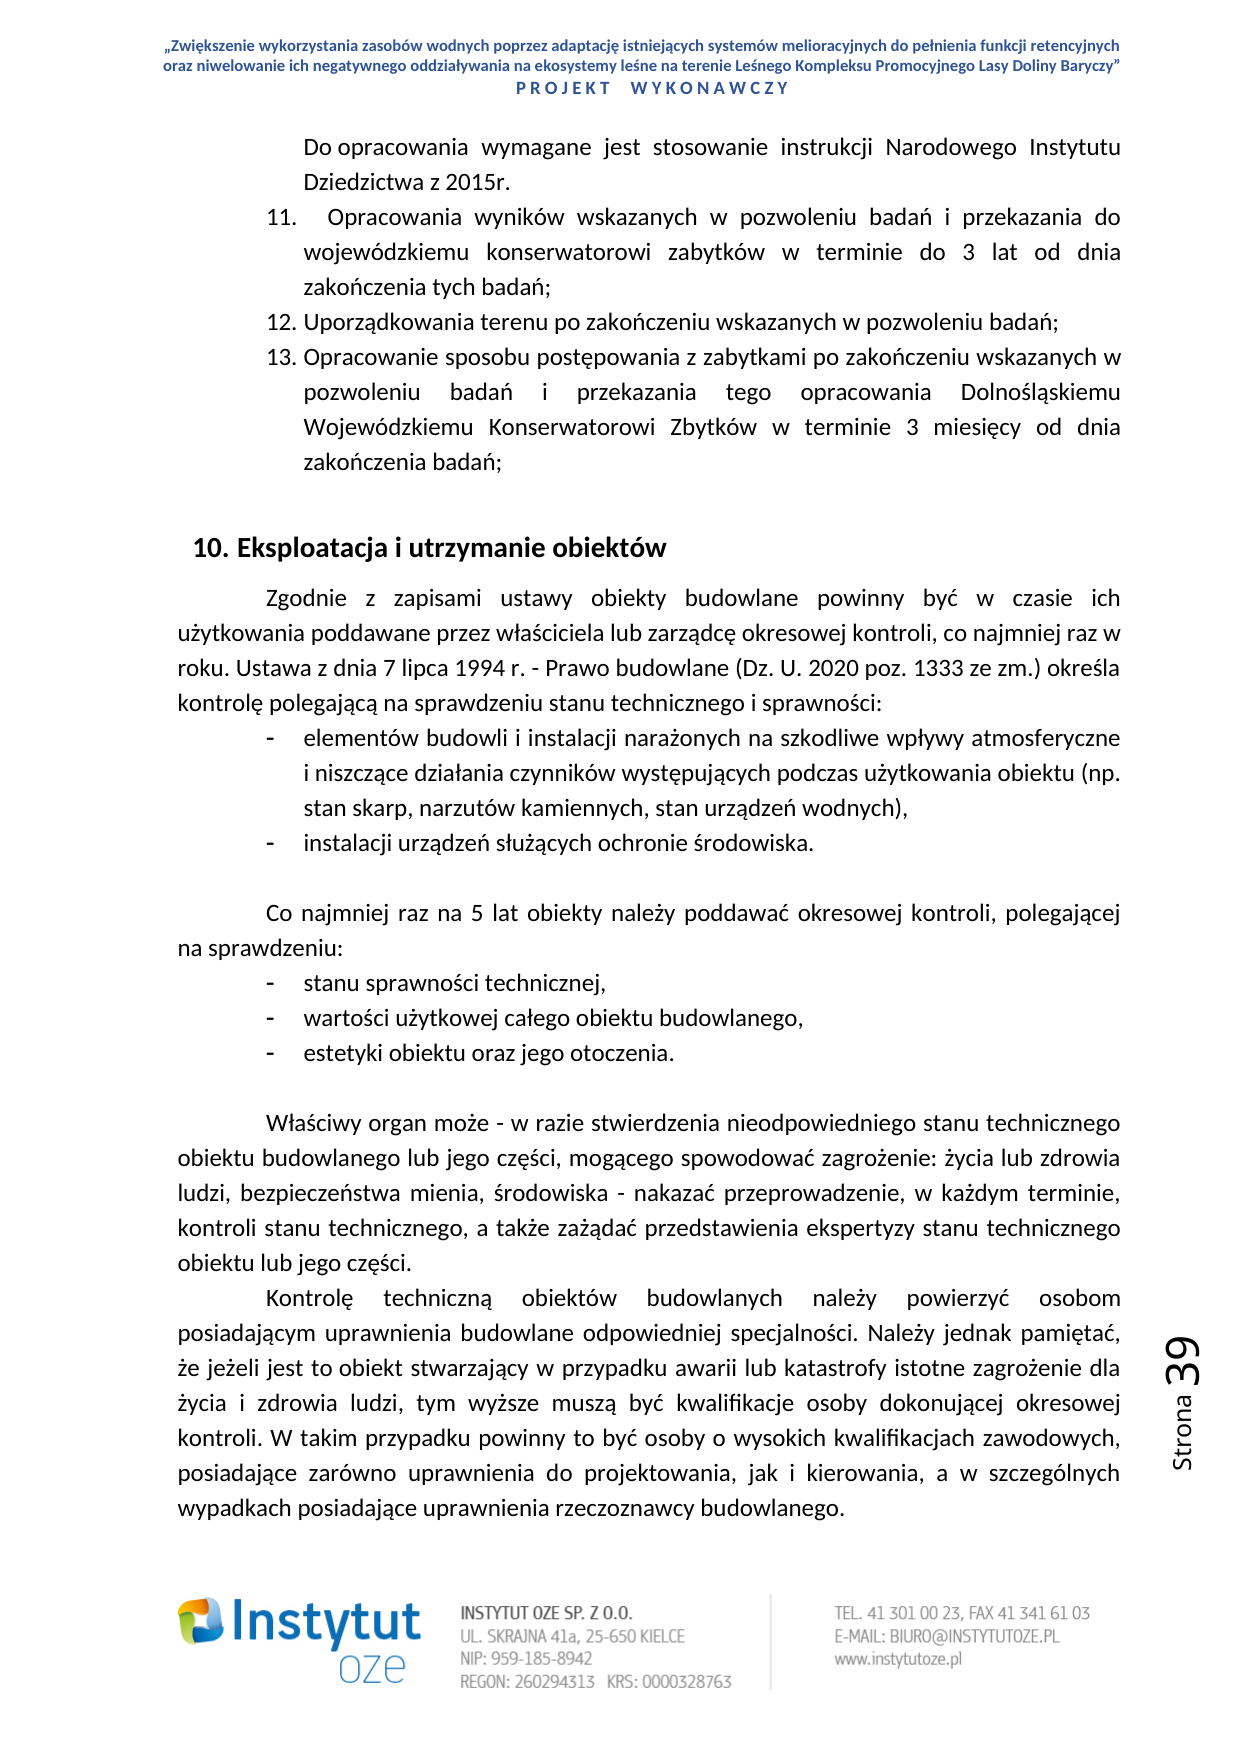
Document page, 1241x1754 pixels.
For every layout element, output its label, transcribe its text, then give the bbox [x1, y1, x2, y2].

list instalacji urządzeń służących ochronie środowiska. [266, 827, 1122, 858]
text Co najmniej raz na 5 lat obiekty należy poddawać okresowej kontroli, polegającej na sprawdzeniu: [177, 897, 1122, 963]
picture [177, 1587, 1110, 1705]
list Uporządkowania terenu po zakończeniu wskazanych w pozwoleniu badań; [266, 306, 1122, 337]
list wartości użytkowej całego obiektu budowlanego, [266, 1002, 1122, 1033]
list Opracowanie sposobu postępowania z zabytkami po zakończeniu wskazanych w pozwoleniu badań i przekazania tego opracowania Dolnośląskiemu Wojewódzkiemu Konserwatorowi Zbytków w terminie 3 miesięcy od dnia zakończenia badań; [266, 341, 1122, 477]
subtitle Eksploatacja i utrzymanie obiektów [192, 529, 1122, 564]
list estetyki obiektu oraz jego otoczenia. [266, 1037, 1122, 1068]
text Zgodnie z zapisami ustawy obiekty budowlane powinny być w czasie ich użytkowania poddawane przez właściciela lub zarządcę okresowej kontroli, co najmniej raz w roku. Ustawa z dnia 7 lipca 1994 r. - Prawo budowlane (Dz. U. 2020 poz. 1333 ze zm.) określa kontrolę polegającą na sprawdzeniu stanu technicznego i sprawności: [177, 582, 1122, 718]
list elementów budowli i instalacji narażonych na szkodliwe wpływy atmosferyczne i niszczące działania czynników występujących podczas użytkowania obiektu (np. stan skarp, narzutów kamiennych, stan urządzeń wodnych), [266, 722, 1122, 823]
list Opracowania wyników wskazanych w pozwoleniu badań i przekazania do wojewódzkiemu konserwatorowi zabytków w terminie do 3 lat od dnia zakończenia tych badań; [266, 201, 1122, 302]
text Kontrolę techniczną obiektów budowlanych należy powierzyć osobom posiadającym uprawnienia budowlane odpowiedniej specjalności. Należy jednak pamiętać, że jeżeli jest to obiekt stwarzający w przypadku awarii lub katastrofy istotne zagrożenie dla życia i zdrowia ludzi, tym wyższe muszą być kwalifikacje osoby dokonującej okresowej kontroli. W takim przypadku powinny to być osoby o wysokich kwalifikacjach zawodowych, posiadające zarówno uprawnienia do projektowania, jak i kierowania, a w szczególnych wypadkach posiadające uprawnienia rzeczoznawcy budowlanego. [177, 1282, 1122, 1523]
text Właściwy organ może - w razie stwierdzenia nieodpowiedniego stanu technicznego obiektu budowlanego lub jego części, mogącego spowodować zagrożenie: życia lub zdrowia ludzi, bezpieczeństwa mienia, środowiska - nakazać przeprowadzenie, w każdym terminie, kontroli stanu technicznego, a także zażądać przedstawienia ekspertyzy stanu technicznego obiektu lub jego części. [177, 1107, 1122, 1278]
list stanu sprawności technicznej, [266, 967, 1122, 998]
